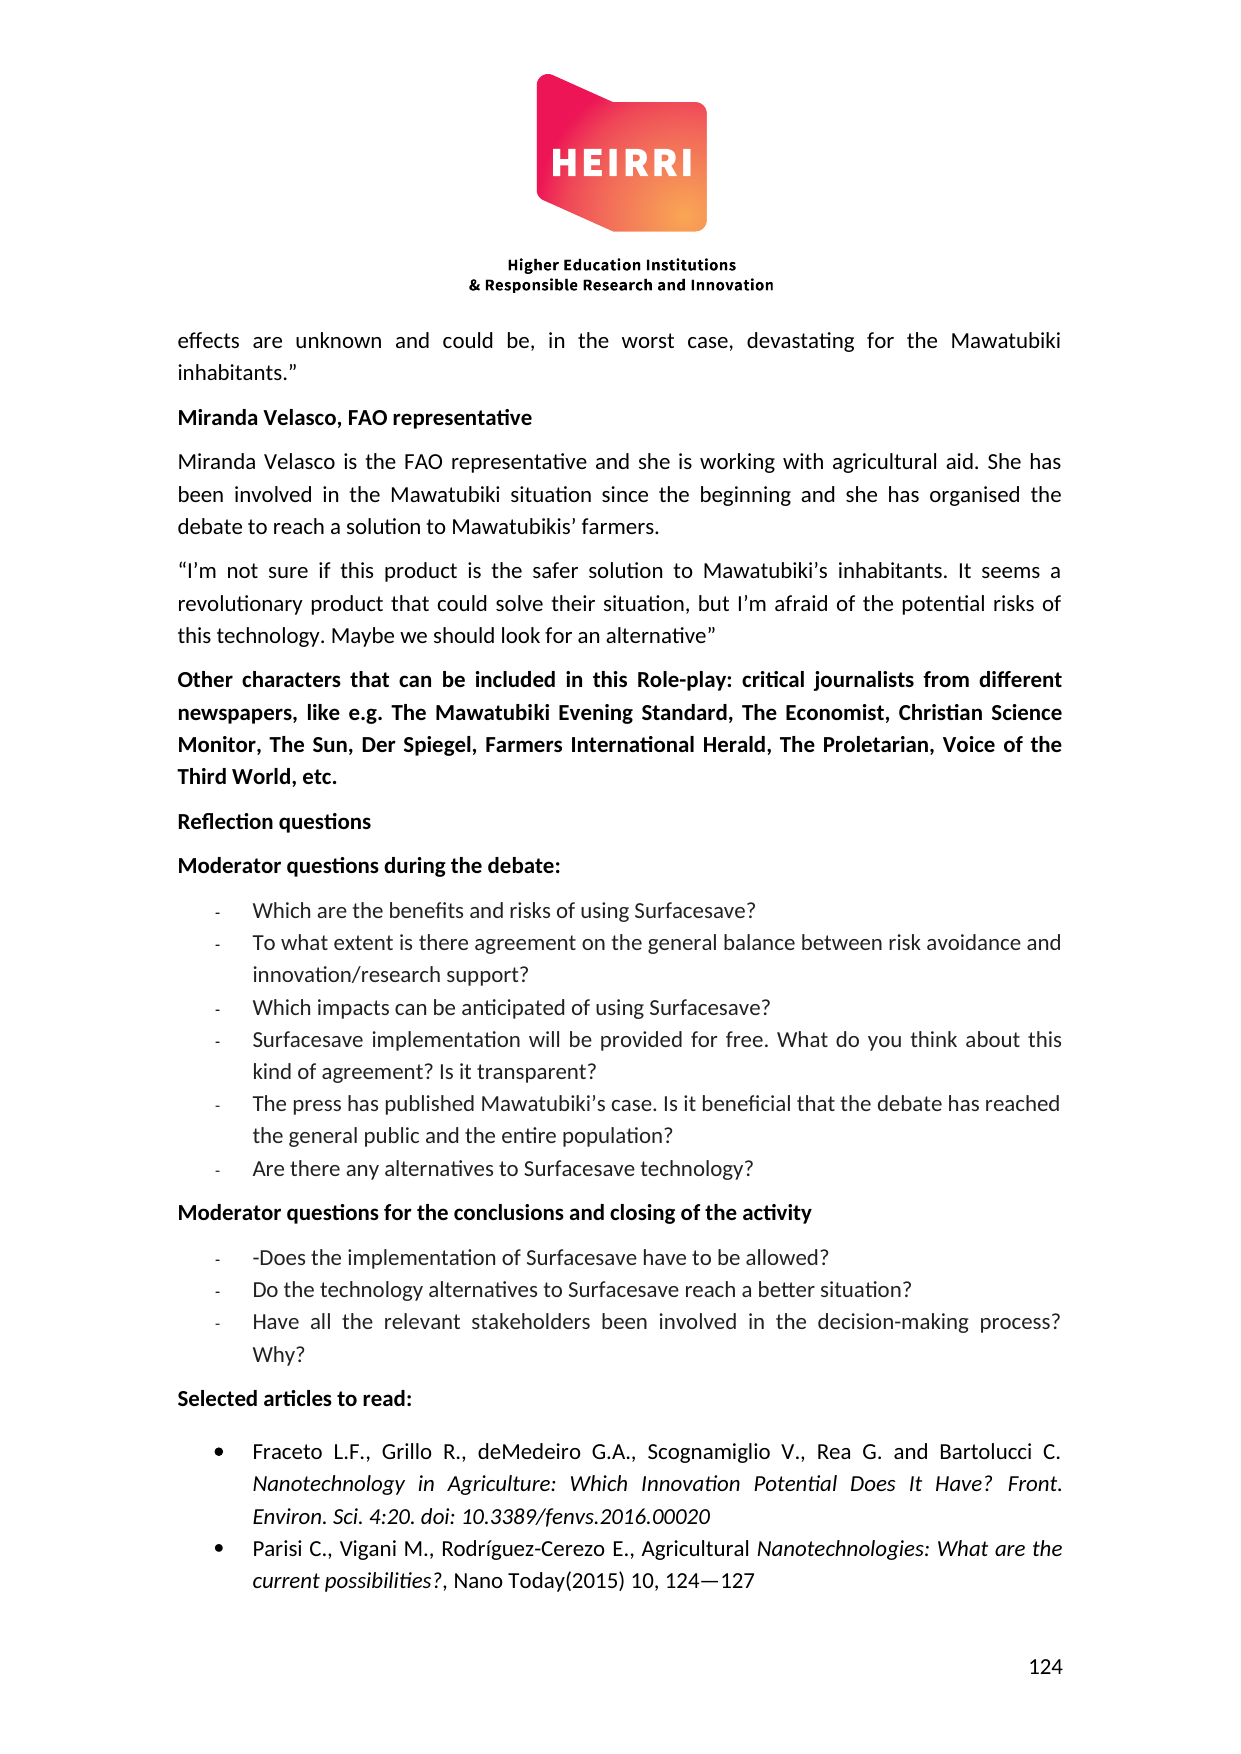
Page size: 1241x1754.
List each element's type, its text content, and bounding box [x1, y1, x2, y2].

text Moderator questions for the conclusions and closing of the activity [177, 1198, 1063, 1226]
text Moderator questions during the debate: [177, 852, 1063, 879]
list To what extent is there agreement on the general balance between risk avoidance and innovation/research support? [215, 928, 1063, 989]
list Fraceto L.F., Grillo R., deMedeiro G.A., Scognamiglio V., Rea G. and Bartolucci C. Nanotechnology in Agriculture: Which Innovation Potential Does It Have? Front. Environ. Sci. 4:20. doi: 10.3389/fenvs.2016.00020 [215, 1437, 1063, 1530]
text Reflection questions [177, 807, 1063, 835]
list -Does the implementation of Surfacesave have to be allowed? [215, 1243, 1063, 1271]
picture [469, 74, 773, 293]
list Do the technology alternatives to Surfacesave reach a better situation? [215, 1275, 1063, 1303]
list Parisi C., Vigani M., Rodríguez-Cerezo E., Agricultural Nanotechnologies: What are the current possibilities?, Nano Today(2015) 10, 124—127 [215, 1534, 1063, 1594]
text Miranda Velasco is the FAO representative and she is working with agricultural aid. She has been involved in the Mawatubiki situation since the beginning and she has organised the debate to reach a solution to Mawatubikis’ farmers. [177, 447, 1063, 540]
text Selected articles to read: [177, 1384, 1063, 1412]
text Other characters that can be included in this Role-play: critical journalists from different newspapers, like e.g. The Mawatubiki Evening Standard, The Economist, Christian Science Monitor, The Sun, Der Spiegel, Farmers International Herald, The Proletarian, Voice of the Third World, etc. [177, 666, 1063, 790]
text “I’m not sure if this product is the safer solution to Mawatubiki’s inhabitants. It seems a revolutionary product that could solve their situation, but I’m afraid of the potential risks of this technology. Maybe we should look for an alternative” [177, 557, 1063, 649]
list The press has published Mawatubiki’s case. Is it beneficial that the debate has reached the general public and the entire population? [215, 1089, 1063, 1149]
list Which are the benefits and risks of using Surfacesave? [215, 896, 1063, 924]
list Have all the relevant stakeholders been involved in the decision-making process? Why? [215, 1307, 1063, 1368]
list Which impacts can be anticipated of using Surfacesave? [215, 993, 1063, 1021]
text Miranda Velasco, FAO representative [177, 403, 1063, 431]
list Are there any alternatives to Surfacesave technology? [215, 1154, 1063, 1182]
list Surfacesave implementation will be provided for free. What do you think about this kind of agreement? Is it transparent? [215, 1025, 1063, 1085]
